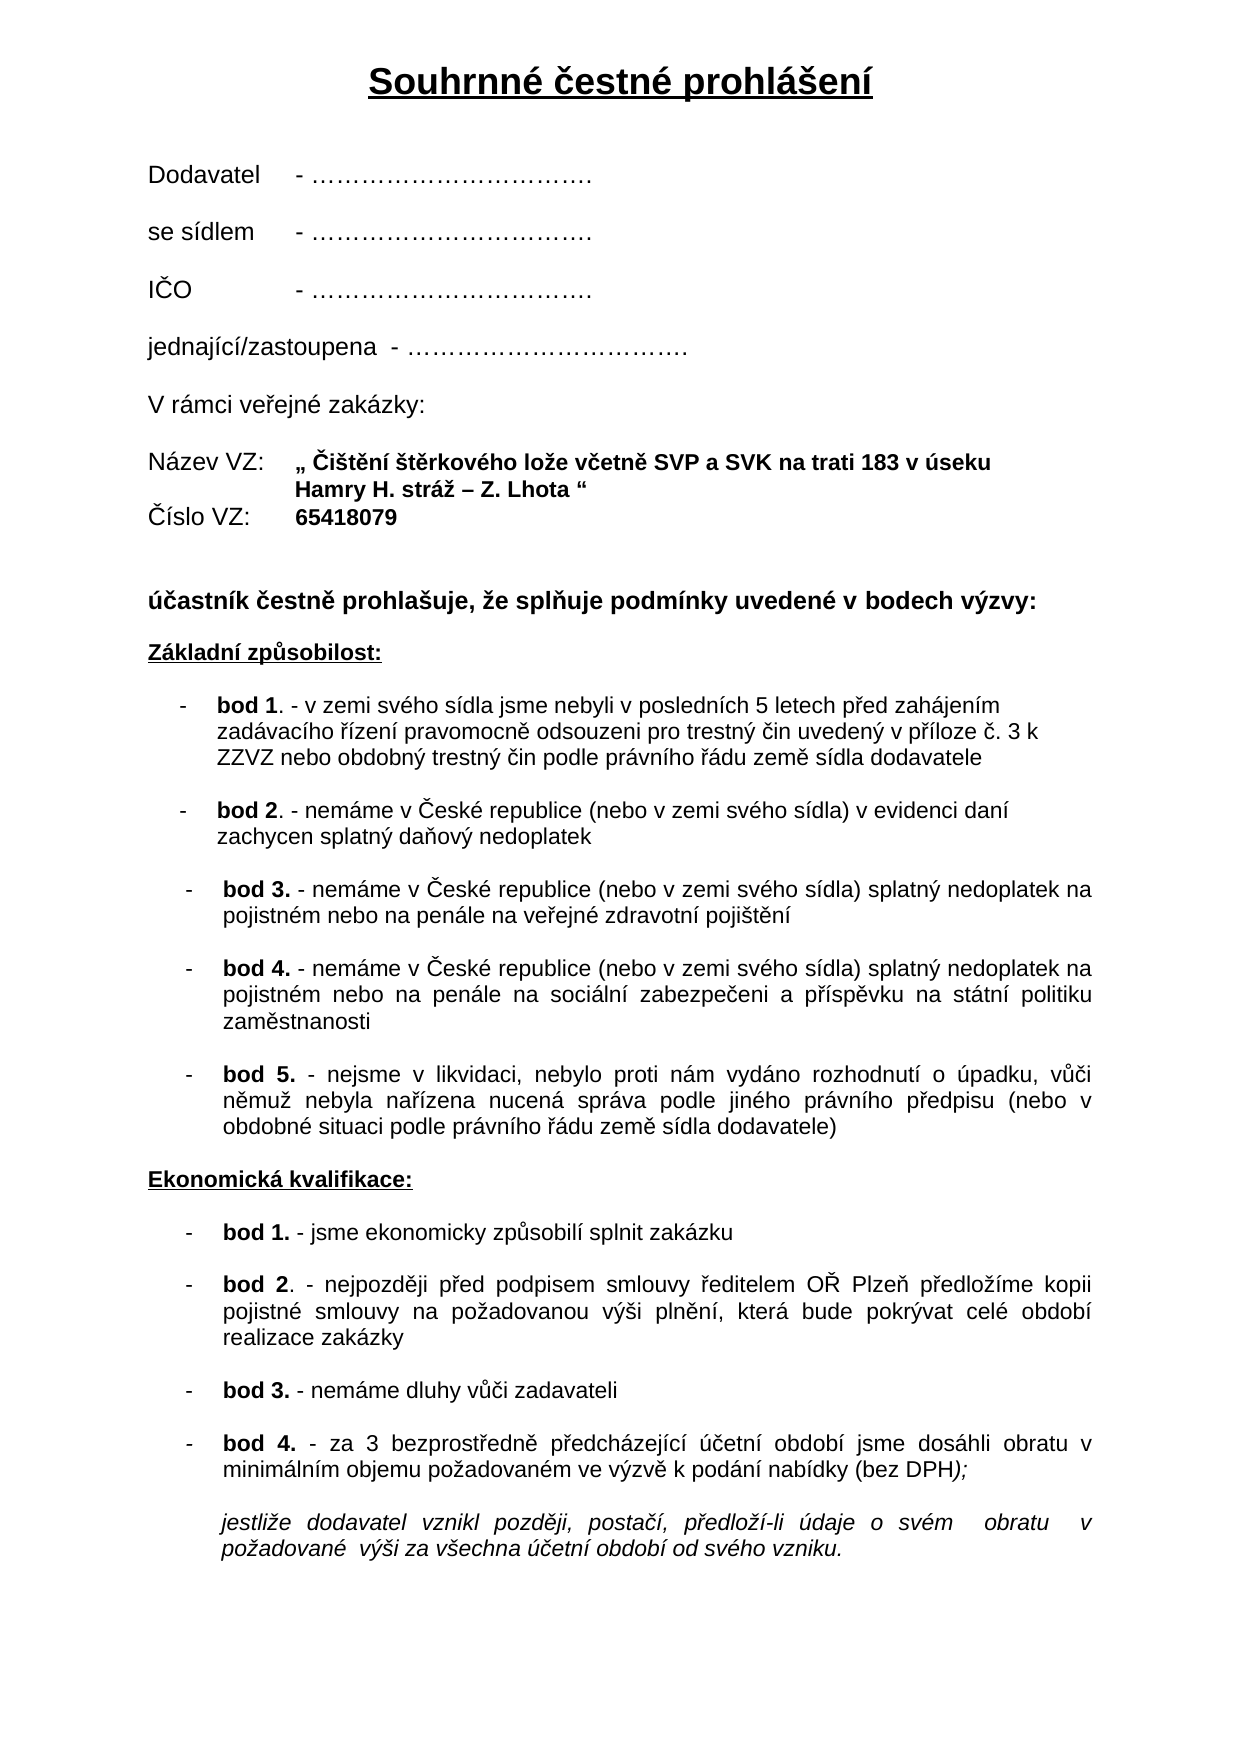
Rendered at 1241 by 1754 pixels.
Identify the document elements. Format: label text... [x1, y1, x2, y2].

text účastník čestně prohlašuje, že splňuje podmínky uvedené v bodech výzvy: [148, 586, 1093, 615]
list bod 5. - nejsme v likvidaci, nebylo proti nám vydáno rozhodnutí o úpadku, vůči němuž nebyla nařízena nucená správa podle jiného právního předpisu (nebo v obdobné situaci podle právního řádu země sídla dodavatele) [185, 1061, 1093, 1139]
list bod 3. - nemáme dluhy vůči zadavateli [185, 1377, 1093, 1403]
list bod 1. - v zemi svého sídla jsme nebyli v posledních 5 letech před zahájením zadávacího řízení pravomocně odsouzeni pro trestný čin uvedený v příloze č. 3 k ZZVZ nebo obdobný trestný čin podle právního řádu země sídla dodavatele [179, 692, 1093, 771]
text Ekonomická kvalifikace: [148, 1166, 1093, 1192]
list bod 2. - nemáme v České republice (nebo v zemi svého sídla) v evidenci daní zachycen splatný daňový nedoplatek [179, 797, 1093, 850]
list bod 3. - nemáme v České republice (nebo v zemi svého sídla) splatný nedoplatek na pojistném nebo na penále na veřejné zdravotní pojištění [185, 876, 1093, 929]
list Číslo VZ: 65418079 [148, 502, 1093, 531]
text jednající/zastoupena - ……………………………. [148, 332, 1093, 361]
text Základní způsobilost: [148, 639, 1093, 665]
list Hamry H. stráž – Z. Lhota “ [294, 476, 1093, 502]
text Dodavatel - ……………………………. [148, 160, 1093, 188]
text Souhrnné čestné prohlášení [148, 59, 1093, 102]
list V rámci veřejné zakázky: [148, 390, 1093, 418]
text jestliže dodavatel vznikl později, postačí, předloží-li údaje o svém obratu v požadované výši za všechna účetní období od svého vzniku. [221, 1508, 1093, 1561]
list bod 4. - nemáme v České republice (nebo v zemi svého sídla) splatný nedoplatek na pojistném nebo na penále na sociální zabezpečeni a příspěvku na státní politiku zaměstnanosti [185, 955, 1093, 1034]
list Název VZ: „ Čištění štěrkového lože včetně SVP a SVK na trati 183 v úseku [148, 447, 1093, 476]
text se sídlem - ……………………………. [148, 217, 1093, 246]
text IČO - ……………………………. [148, 275, 1093, 303]
list bod 1. - jsme ekonomicky způsobilí splnit zakázku [185, 1219, 1093, 1245]
list bod 4. - za 3 bezprostředně předcházející účetní období jsme dosáhli obratu v minimálním objemu požadovaném ve výzvě k podání nabídky (bez DPH); [185, 1429, 1093, 1482]
list bod 2. - nejpozději před podpisem smlouvy ředitelem OŘ Plzeň předložíme kopii pojistné smlouvy na požadovanou výši plnění, která bude pokrývat celé období realizace zakázky [185, 1271, 1093, 1350]
